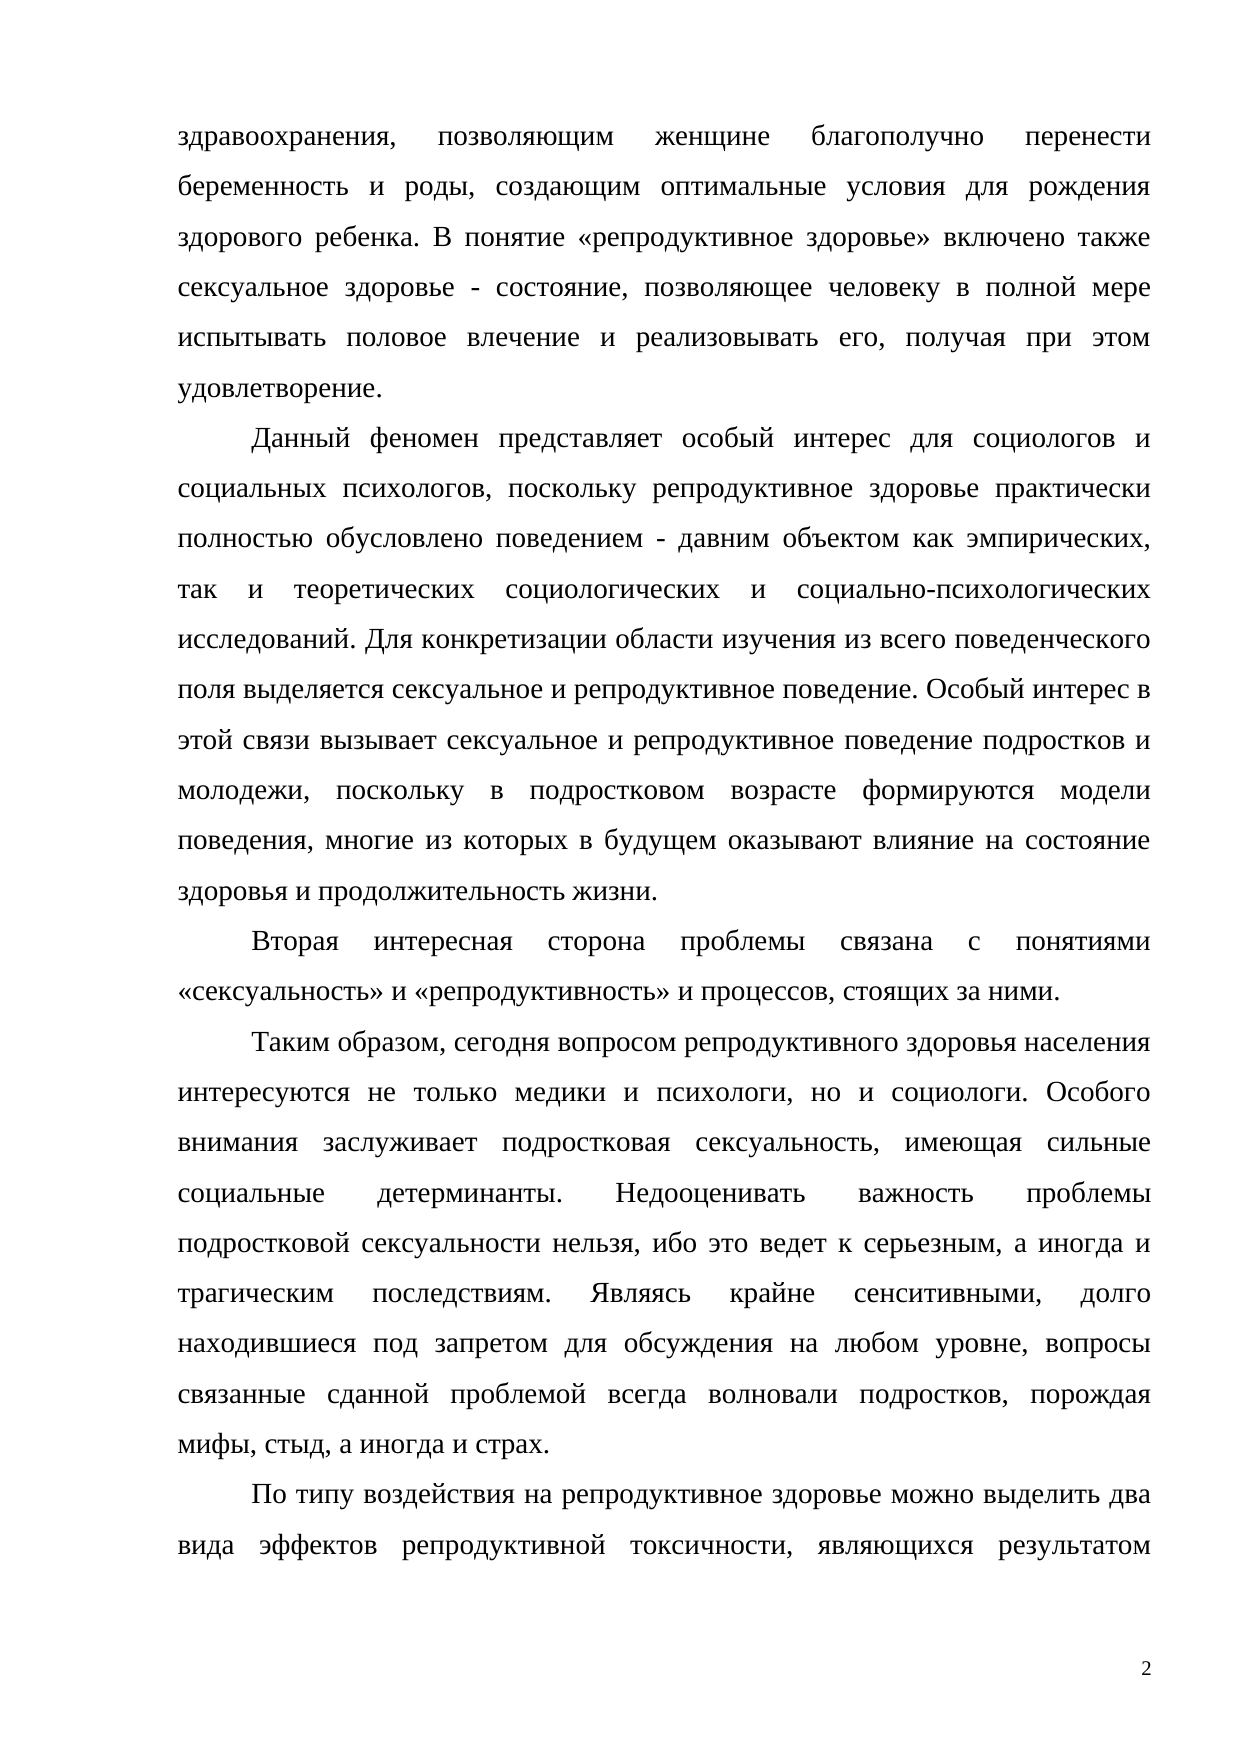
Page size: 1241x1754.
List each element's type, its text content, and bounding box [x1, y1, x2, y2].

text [177, 118, 1152, 403]
text Таким образом, сегодня вопросом репродуктивного здоровья населения интересуются не только медики и психологи, но и социологи. Особого внимания заслуживает подростковая сексуальность, имеющая сильные социальные детерминанты. Недооценивать важность проблемы подростковой сексуальности нельзя, ибо это ведет к серьезным, а иногда и трагическим последствиям. Являясь крайне сенситивными, долго находившиеся под запретом для обсуждения на любом уровне, вопросы связанные сданной проблемой всегда волновали подростков, порождая мифы, стыд, а иногда и страх. [177, 1024, 1152, 1460]
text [177, 1477, 1152, 1560]
text Данный феномен представляет особый интерес для социологов и социальных психологов, поскольку репродуктивное здоровье практически полностью обусловлено поведением - давним объектом как эмпирических, так и теоретических социологических и социально-психологических исследований. Для конкретизации области изучения из всего поведенческого поля выделяется сексуальное и репродуктивное поведение. Особый интерес в этой связи вызывает сексуальное и репродуктивное поведение подростков и молодежи, поскольку в подростковом возрасте формируются модели поведения, многие из которых в будущем оказывают влияние на состояние здоровья и продолжительность жизни. [177, 420, 1152, 906]
text Вторая интересная сторона проблемы связана с понятиями «сексуальность» и «репродуктивность» и процессов, стоящих за ними. [177, 923, 1152, 1007]
